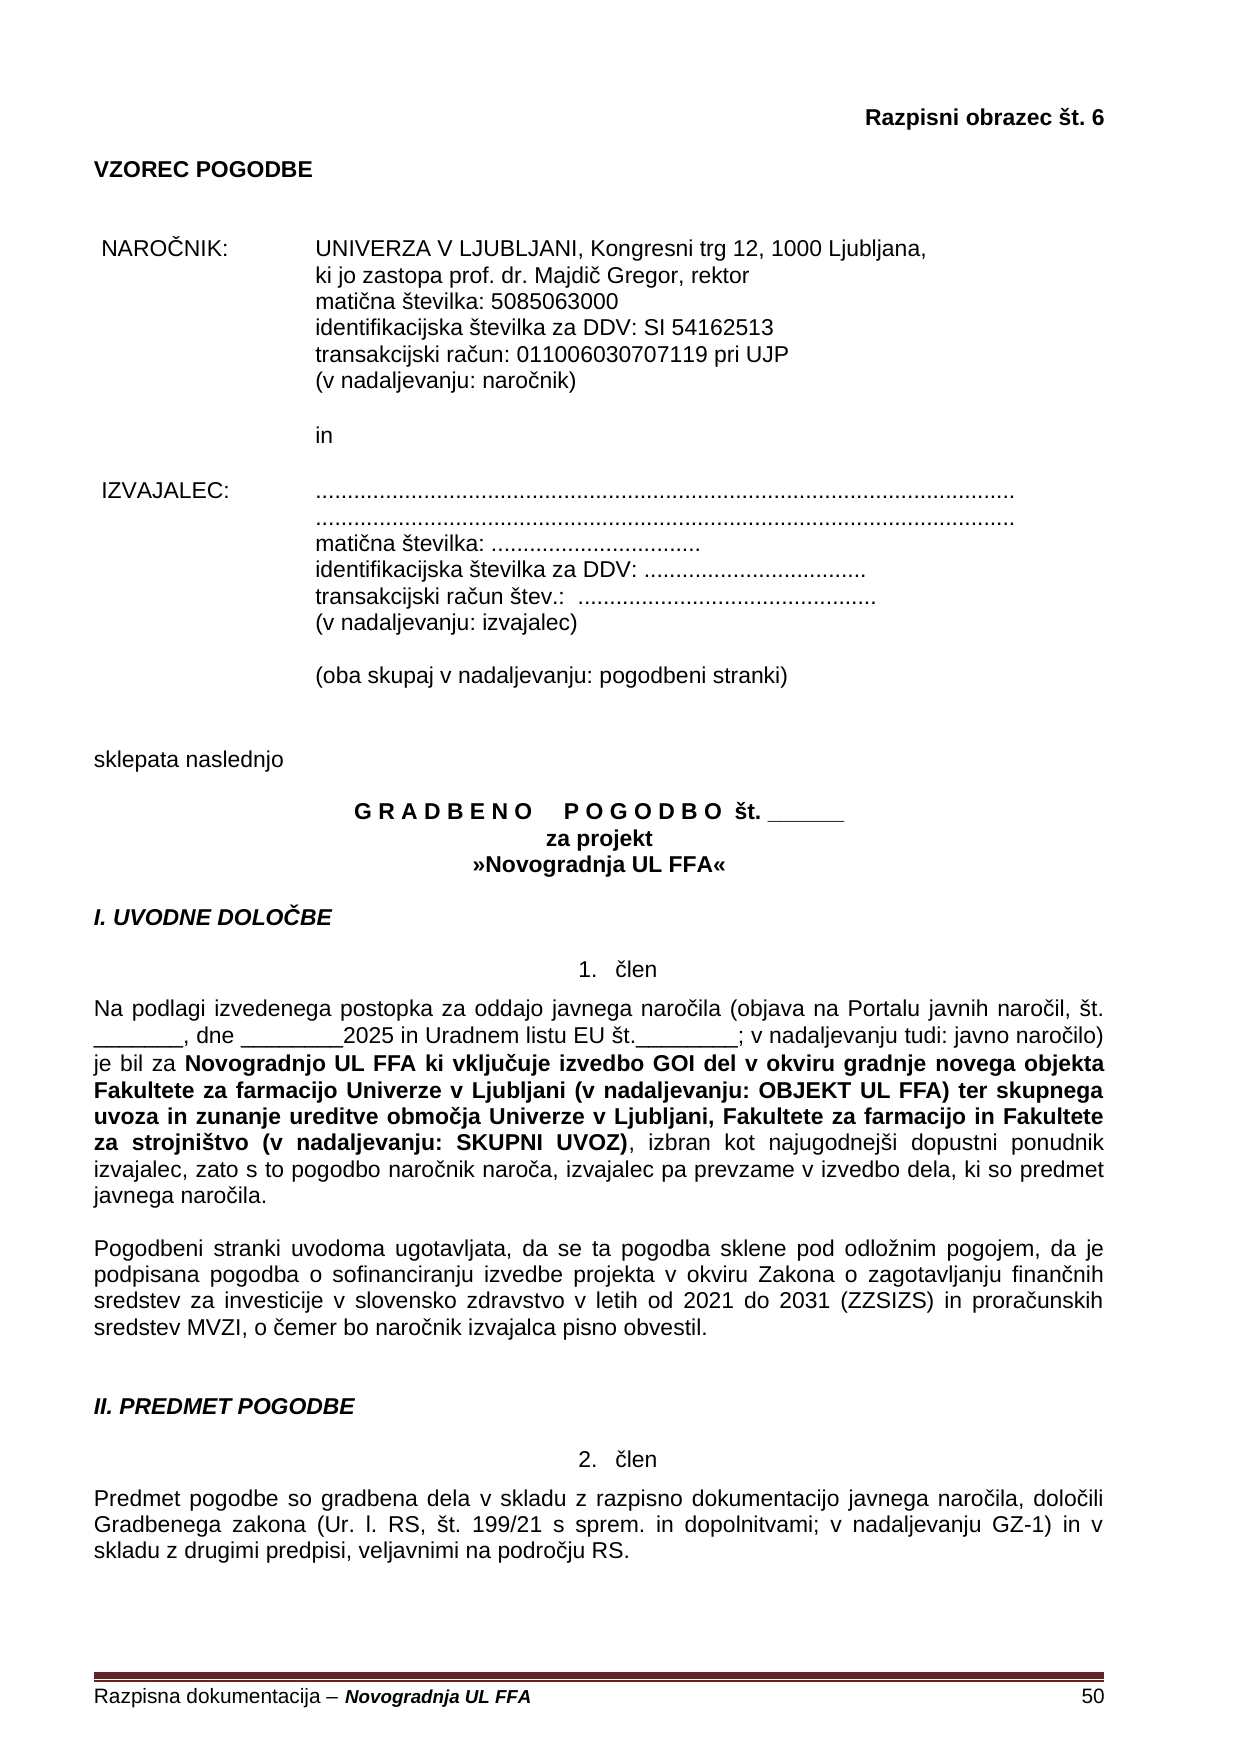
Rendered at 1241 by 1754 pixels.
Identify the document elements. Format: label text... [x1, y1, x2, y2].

list »Novogradnja UL FFA« [94, 851, 1104, 877]
table_header NAROČNIK: [94, 235, 308, 477]
text Predmet pogodbe so gradbena dela v skladu z razpisno dokumentacijo javnega naročila, določili Gradbenega zakona (Ur. l. RS, št. 199/21 s sprem. in dopolnitvami; v nadaljevanju GZ-1) in v skladu z drugimi predpisi, veljavnimi na področju RS. [94, 1484, 1104, 1563]
table_header UNIVERZA V LJUBLJANI, Kongresni trg 12, 1000 Ljubljana, ki jo zastopa prof. dr. Majdič Gregor, rektor matična številka: 5085063000 identifikacijska številka za DDV: SI 54162513 transakcijski račun: 011006030707119 pri UJP (v nadaljevanju: naročnik) in [308, 235, 1024, 477]
table_cell IZVAJALEC: [94, 477, 308, 746]
list za projekt [94, 824, 1104, 851]
text VZOREC POGODBE [94, 156, 1104, 182]
text Razpisni obrazec št. 6 [94, 103, 1104, 130]
table_cell .............................................................................................................. .............................................................................................................. matična številka: ................................. identifikacijska številka za DDV: ................................... transakcijski račun štev.: ............................................... (v nadaljevanju: izvajalec) (oba skupaj v nadaljevanju: pogodbeni stranki) [308, 477, 1024, 746]
list G R A D B E N O P O G O D B O št. ______ [94, 798, 1104, 824]
text I. UVODNE DOLOČBE [94, 904, 1104, 930]
text Na podlagi izvedenega postopka za oddajo javnega naročila (objava na Portalu javnih naročil, št. _______, dne ________2025 in Uradnem listu EU št.________; v nadaljevanju tudi: javno naročilo) je bil za Novogradnjo UL FFA ki vključuje izvedbo GOI del v okviru gradnje novega objekta Fakultete za farmacijo Univerze v Ljubljani (v nadaljevanju: OBJEKT UL FFA) ter skupnega uvoza in zunanje ureditve območja Univerze v Ljubljani, Fakultete za farmacijo in Fakultete za strojništvo (v nadaljevanju: SKUPNI UVOZ), izbran kot najugodnejši dopustni ponudnik izvajalec, zato s to pogodbo naročnik naroča, izvajalec pa prevzame v izvedbo dela, ki so predmet javnega naročila. [94, 995, 1104, 1208]
list člen [131, 956, 1104, 983]
list sklepata naslednjo [94, 746, 1104, 772]
text II. PREDMET POGODBE [94, 1393, 1104, 1419]
list člen [131, 1446, 1104, 1472]
text Pogodbeni stranki uvodoma ugotavljata, da se ta pogodba sklene pod odložnim pogojem, da je podpisana pogodba o sofinanciranju izvedbe projekta v okviru Zakona o zagotavljanju finančnih sredstev za investicije v slovensko zdravstvo v letih od 2021 do 2031 (ZZSIZS) in proračunskih sredstev MVZI, o čemer bo naročnik izvajalca pisno obvestil. [94, 1235, 1104, 1340]
